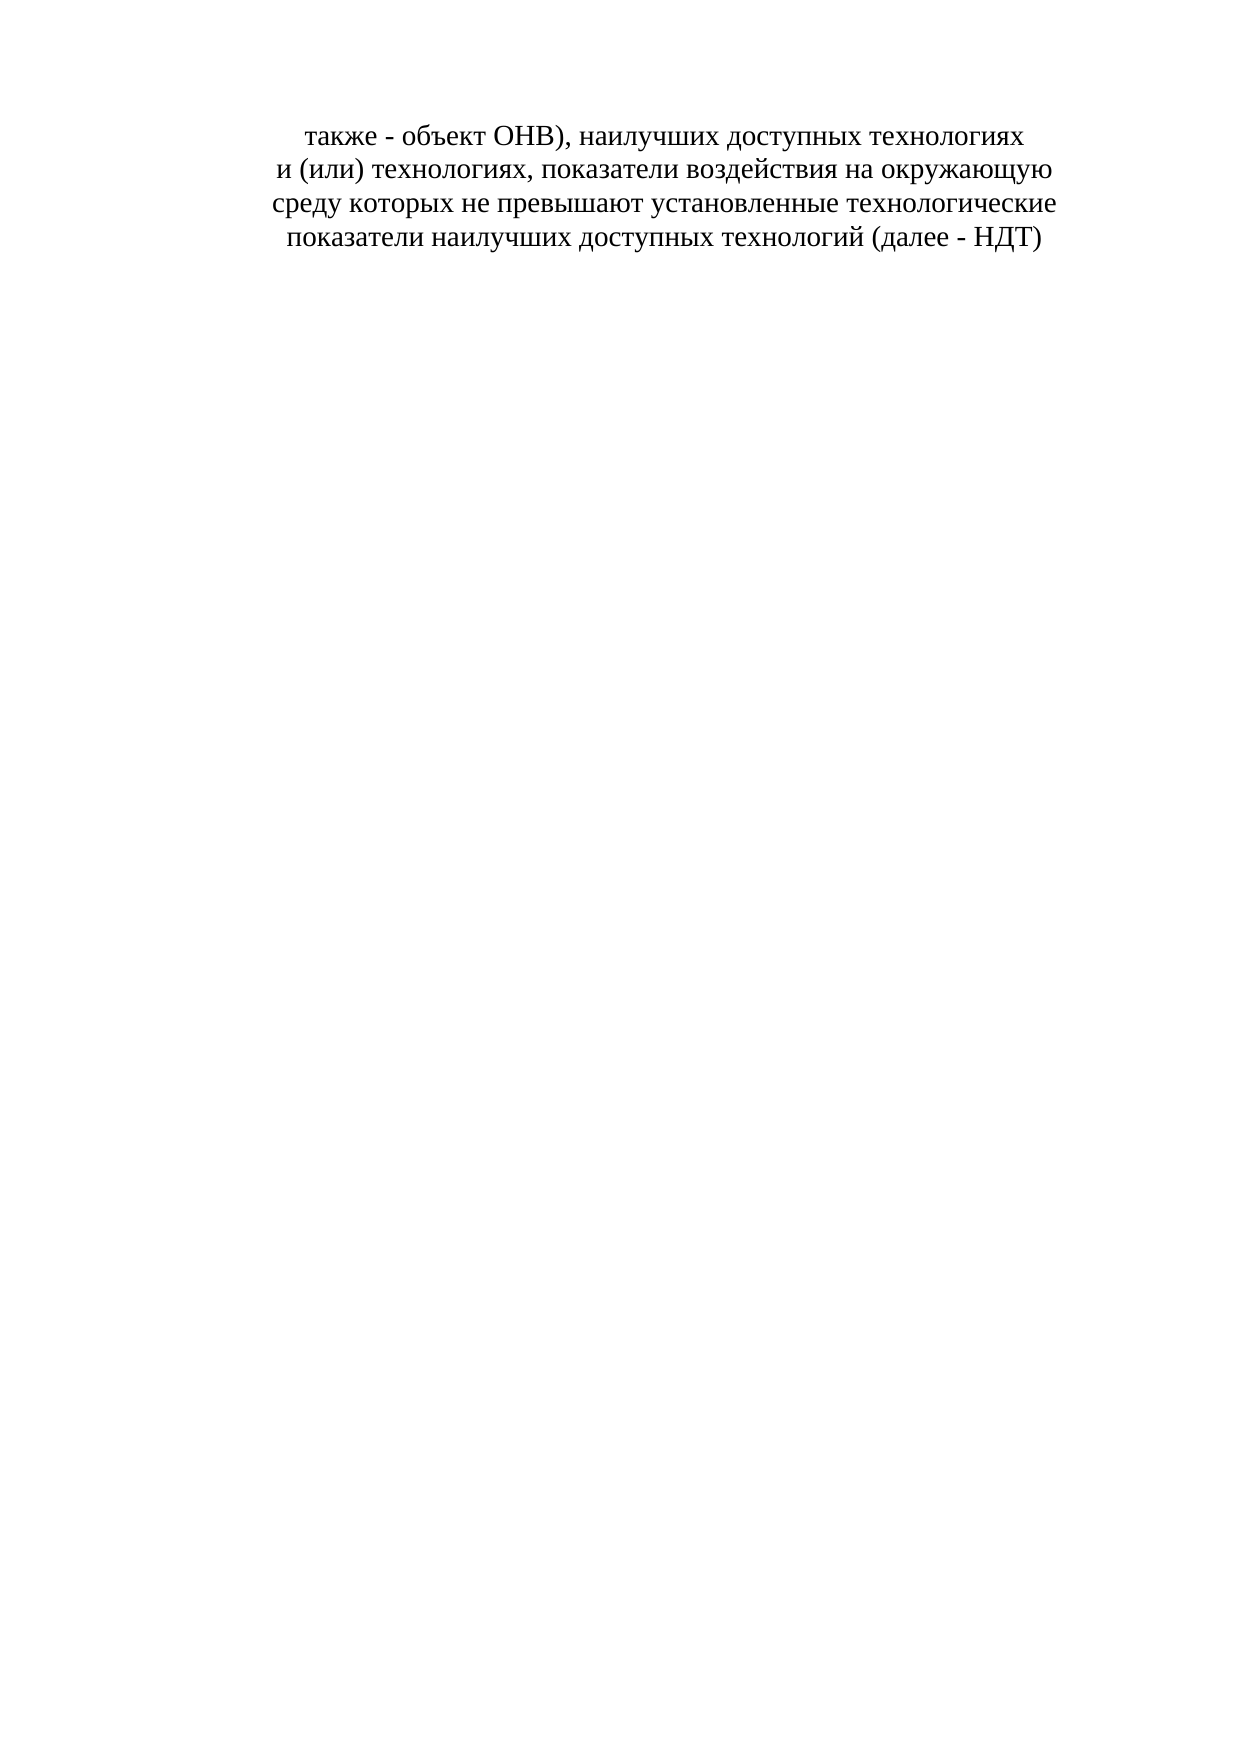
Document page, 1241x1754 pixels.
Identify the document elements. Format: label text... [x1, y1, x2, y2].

text среду которых не превышают установленные технологические [177, 185, 1152, 219]
text показатели наилучших доступных технологий (далее - НДТ) [177, 219, 1152, 252]
text и (или) технологиях, показатели воздействия на окружающую [177, 152, 1152, 185]
text также - объект ОНВ), наилучших доступных технологиях [177, 118, 1152, 152]
